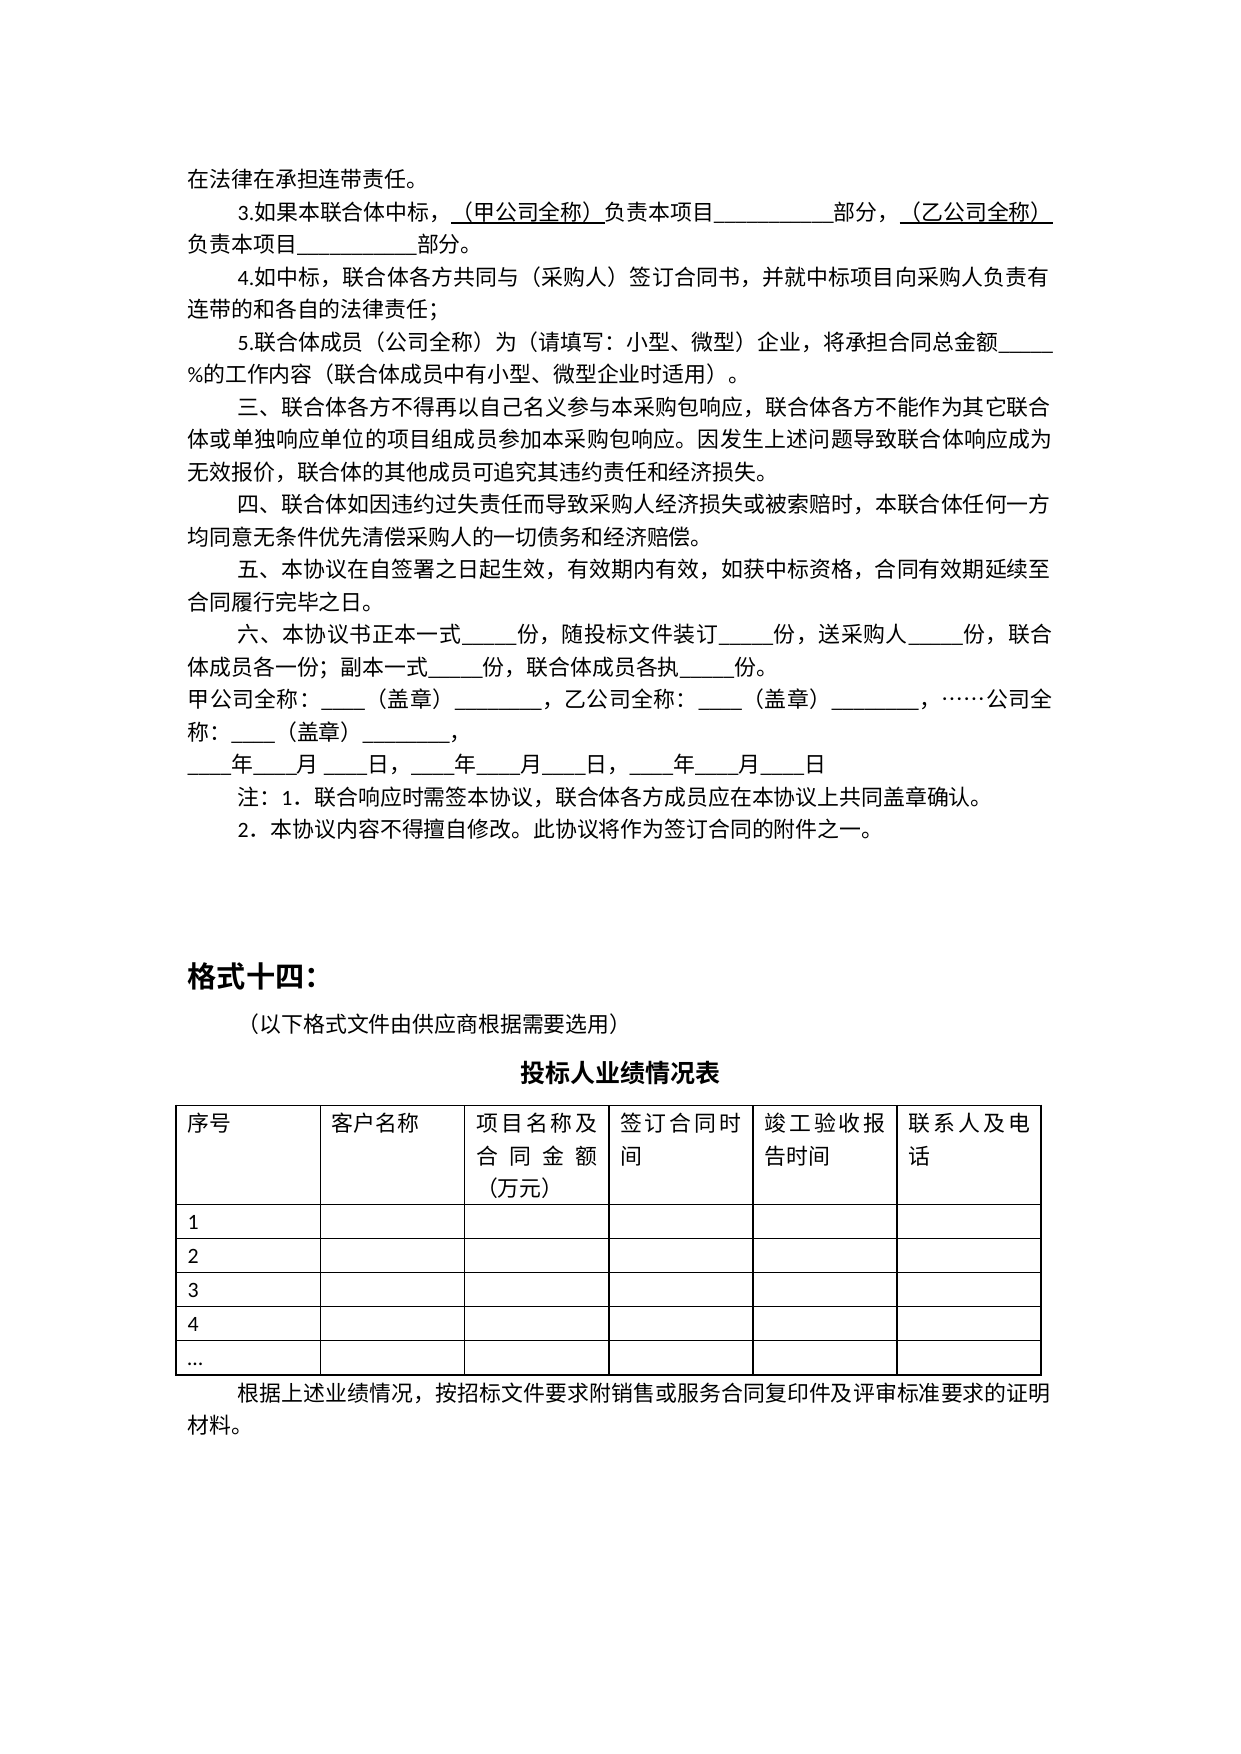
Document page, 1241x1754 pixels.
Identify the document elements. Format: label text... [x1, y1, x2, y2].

table_cell [465, 1273, 608, 1306]
text 2．本协议内容不得擅自修改。此协议将作为签订合同的附件之一。 [187, 812, 1053, 844]
text 投标人业绩情况表 [187, 1039, 1053, 1104]
table_cell [898, 1341, 1040, 1374]
table_cell [754, 1273, 896, 1306]
table_cell 1 [177, 1205, 320, 1238]
text 3.如果本联合体中标，（甲公司全称）负责本项目___________部分，（乙公司全称）负责本项目___________部分。 [187, 194, 1053, 259]
table_cell 3 [177, 1273, 320, 1306]
table_header 客户名称 [321, 1106, 464, 1203]
table_cell [610, 1341, 752, 1374]
table_cell [754, 1205, 896, 1238]
text 5.联合体成员（公司全称）为（请填写：小型、微型）企业，将承担合同总金额_____%的工作内容（联合体成员中有小型、微型企业时适用）。 [187, 324, 1053, 389]
table_cell [321, 1307, 464, 1340]
table_cell [754, 1307, 896, 1340]
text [187, 162, 1053, 194]
table_header 联系人及电话 [898, 1106, 1040, 1203]
table_cell [610, 1273, 752, 1306]
table_cell [754, 1239, 896, 1272]
table_cell [898, 1273, 1040, 1306]
table_cell 2 [177, 1239, 320, 1272]
table_header 竣工验收报告时间 [754, 1106, 896, 1203]
text 六、本协议书正本一式_____份，随投标文件装订_____份，送采购人_____份，联合体成员各一份；副本一式_____份，联合体成员各执_____份。 [187, 617, 1053, 682]
table_cell 4 [177, 1307, 320, 1340]
table_cell [754, 1341, 896, 1374]
table_cell [898, 1239, 1040, 1272]
text ____年____月 ____日，____年____月____日，____年____月____日 [187, 747, 1053, 779]
table_header 签订合同时间 [610, 1106, 752, 1203]
text 根据上述业绩情况，按招标文件要求附销售或服务合同复印件及评审标准要求的证明材料。 [187, 1375, 1053, 1440]
table_cell [898, 1307, 1040, 1340]
text 4.如中标，联合体各方共同与（采购人）签订合同书，并就中标项目向采购人负责有连带的和各自的法律责任； [187, 259, 1053, 324]
table_cell [610, 1205, 752, 1238]
text 格式十四： [187, 942, 1053, 1007]
text 注：1．联合响应时需签本协议，联合体各方成员应在本协议上共同盖章确认。 [187, 779, 1053, 812]
table_header 项目名称及合同金额（万元） [465, 1106, 608, 1203]
table_cell [321, 1273, 464, 1306]
table_cell [321, 1239, 464, 1272]
table_header 序号 [177, 1106, 320, 1203]
text 四、联合体如因违约过失责任而导致采购人经济损失或被索赔时，本联合体任何一方均同意无条件优先清偿采购人的一切债务和经济赔偿。 [187, 487, 1053, 552]
table_cell [321, 1341, 464, 1374]
table_cell … [177, 1341, 320, 1374]
text 五、本协议在自签署之日起生效，有效期内有效，如获中标资格，合同有效期延续至合同履行完毕之日。 [187, 552, 1053, 617]
table_cell [898, 1205, 1040, 1238]
table_cell [465, 1307, 608, 1340]
table_cell [610, 1239, 752, 1272]
table_cell [465, 1239, 608, 1272]
table_cell [465, 1205, 608, 1238]
table_cell [321, 1205, 464, 1238]
text 甲公司全称：____（盖章）________，乙公司全称：____（盖章）________，……公司全称：____（盖章）________， [187, 682, 1053, 747]
text 三、联合体各方不得再以自己名义参与本采购包响应，联合体各方不能作为其它联合体或单独响应单位的项目组成员参加本采购包响应。因发生上述问题导致联合体响应成为无效报价，联合体的其他成员可追究其违约责任和经济损失。 [187, 389, 1053, 487]
text （以下格式文件由供应商根据需要选用） [187, 1007, 1053, 1039]
table_cell [610, 1307, 752, 1340]
table_cell [465, 1341, 608, 1374]
